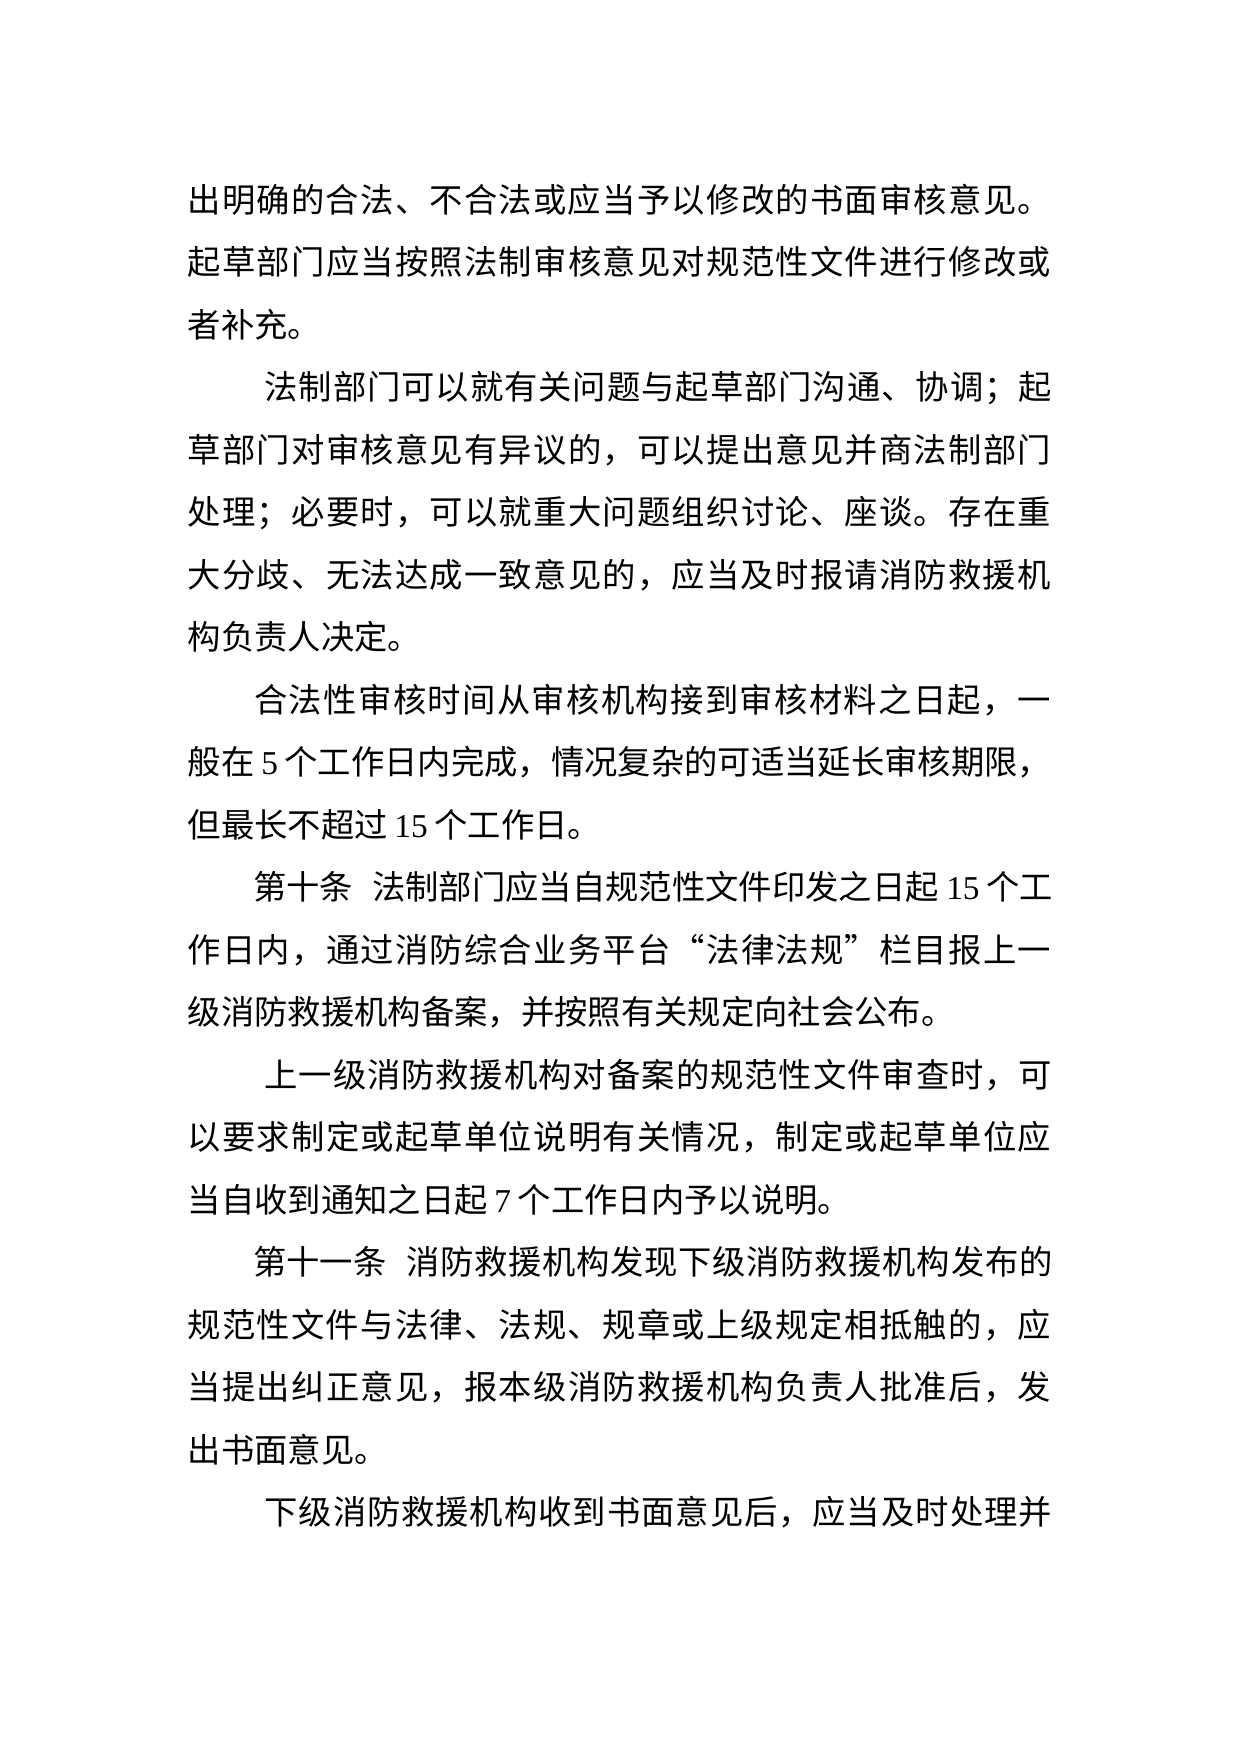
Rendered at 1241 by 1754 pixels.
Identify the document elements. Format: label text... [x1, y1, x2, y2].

text 合法性审核时间从审核机构接到审核材料之日起，一般在5个工作日内完成，情况复杂的可适当延长审核期限，但最长不超过15个工作日。 [187, 662, 1053, 849]
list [187, 162, 1053, 349]
text 上一级消防救援机构对备案的规范性文件审查时，可以要求制定或起草单位说明有关情况，制定或起草单位应当自收到通知之日起7个工作日内予以说明。 [187, 1037, 1053, 1224]
list 消防救援机构发现下级消防救援机构发布的规范性文件与法律、法规、规章或上级规定相抵触的，应当提出纠正意见，报本级消防救援机构负责人批准后，发出书面意见。 [187, 1224, 1053, 1474]
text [187, 1474, 1053, 1537]
text 法制部门可以就有关问题与起草部门沟通、协调；起草部门对审核意见有异议的，可以提出意见并商法制部门处理；必要时，可以就重大问题组织讨论、座谈。存在重大分歧、无法达成一致意见的，应当及时报请消防救援机构负责人决定。 [187, 349, 1053, 662]
list 法制部门应当自规范性文件印发之日起15个工作日内，通过消防综合业务平台“法律法规”栏目报上一级消防救援机构备案，并按照有关规定向社会公布。 [187, 849, 1053, 1037]
